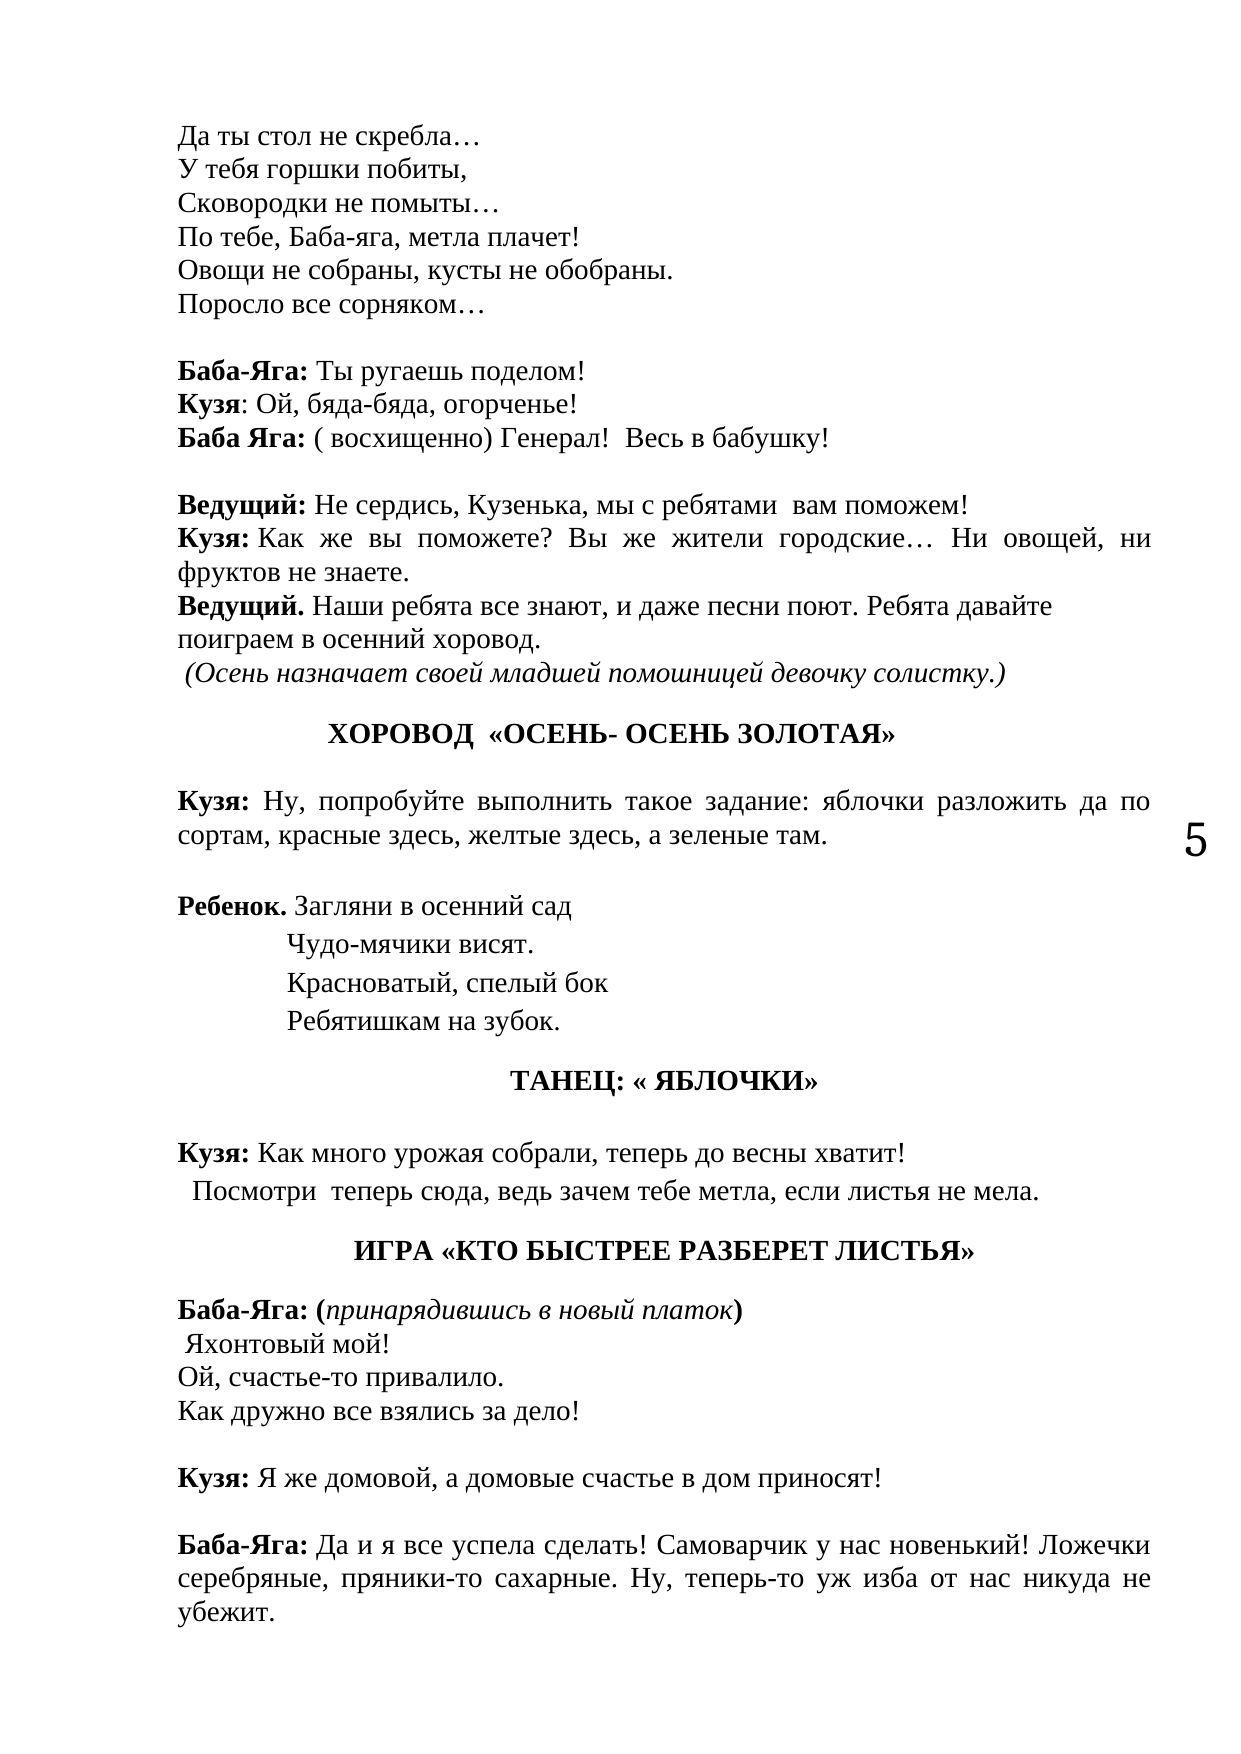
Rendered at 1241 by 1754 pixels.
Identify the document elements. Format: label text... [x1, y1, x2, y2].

text Кузя: Я же домовой, а домовые счастье в дом приносят! [177, 1426, 1152, 1493]
text Ведущий: Не сердись, Кузенька, мы с ребятами вам поможем! [177, 453, 1152, 521]
text Баба-Яга: (принарядившись в новый платок) [177, 1292, 1152, 1326]
text ИГРА «КТО БЫСТРЕЕ РАЗБЕРЕТ ЛИСТЬЯ» [177, 1233, 1152, 1266]
text Баба Яга: ( восхищенно) Генерал! Весь в бабушку! [177, 420, 1152, 453]
text Сковородки не помыты… По тебе, Баба-яга, метла плачет! Овощи не собраны, кусты не обобраны. Поросло все сорняком… [177, 185, 1152, 319]
text Кузя: Ой, бяда-бяда, огорченье! [177, 386, 1152, 420]
text Яхонтовый мой! Ой, счастье-то привалило. Как дружно все взялись за дело! [177, 1326, 1152, 1426]
text Баба-Яга: Да и я все успела сделать! Самоварчик у нас новенький! Ложечки серебряные, пряники-то сахарные. Ну, теперь-то уж изба от нас никуда не убежит. [177, 1493, 1152, 1628]
text Баба-Яга: Ты ругаешь поделом! [177, 319, 1152, 386]
text Кузя: Ну, попробуйте выполнить такое задание: яблочки разложить да по сортам, красные здесь, желтые здесь, а зеленые там. [177, 783, 1152, 851]
text (Осень назначает своей младшей помошницей девочку солистку.) [177, 655, 1152, 688]
text ХОРОВОД «ОСЕНЬ- ОСЕНЬ ЗОЛОТАЯ» [177, 688, 1152, 750]
text Кузя: Как же вы поможете? Вы же жители городские… Ни овощей, ни фруктов не знаете. [177, 521, 1152, 588]
text Кузя: Как много урожая собрали, теперь до весны хватит! Посмотри теперь сюда, ведь зачем тебе метла, если листья не мела. [177, 1096, 1152, 1207]
text Да ты стол не скребла… У тебя горшки побиты, [177, 118, 1152, 185]
text ТАНЕЦ: « ЯБЛОЧКИ» [177, 1063, 1152, 1096]
text Ребенок. Загляни в осенний сад Чудо-мячики висят. Красноватый, спелый бок Ребятишкам на зубок. [177, 851, 1152, 1037]
text Ведущий. Наши ребята все знают, и даже песни поют. Ребята давайте поиграем в осенний хоровод. [177, 588, 1152, 655]
